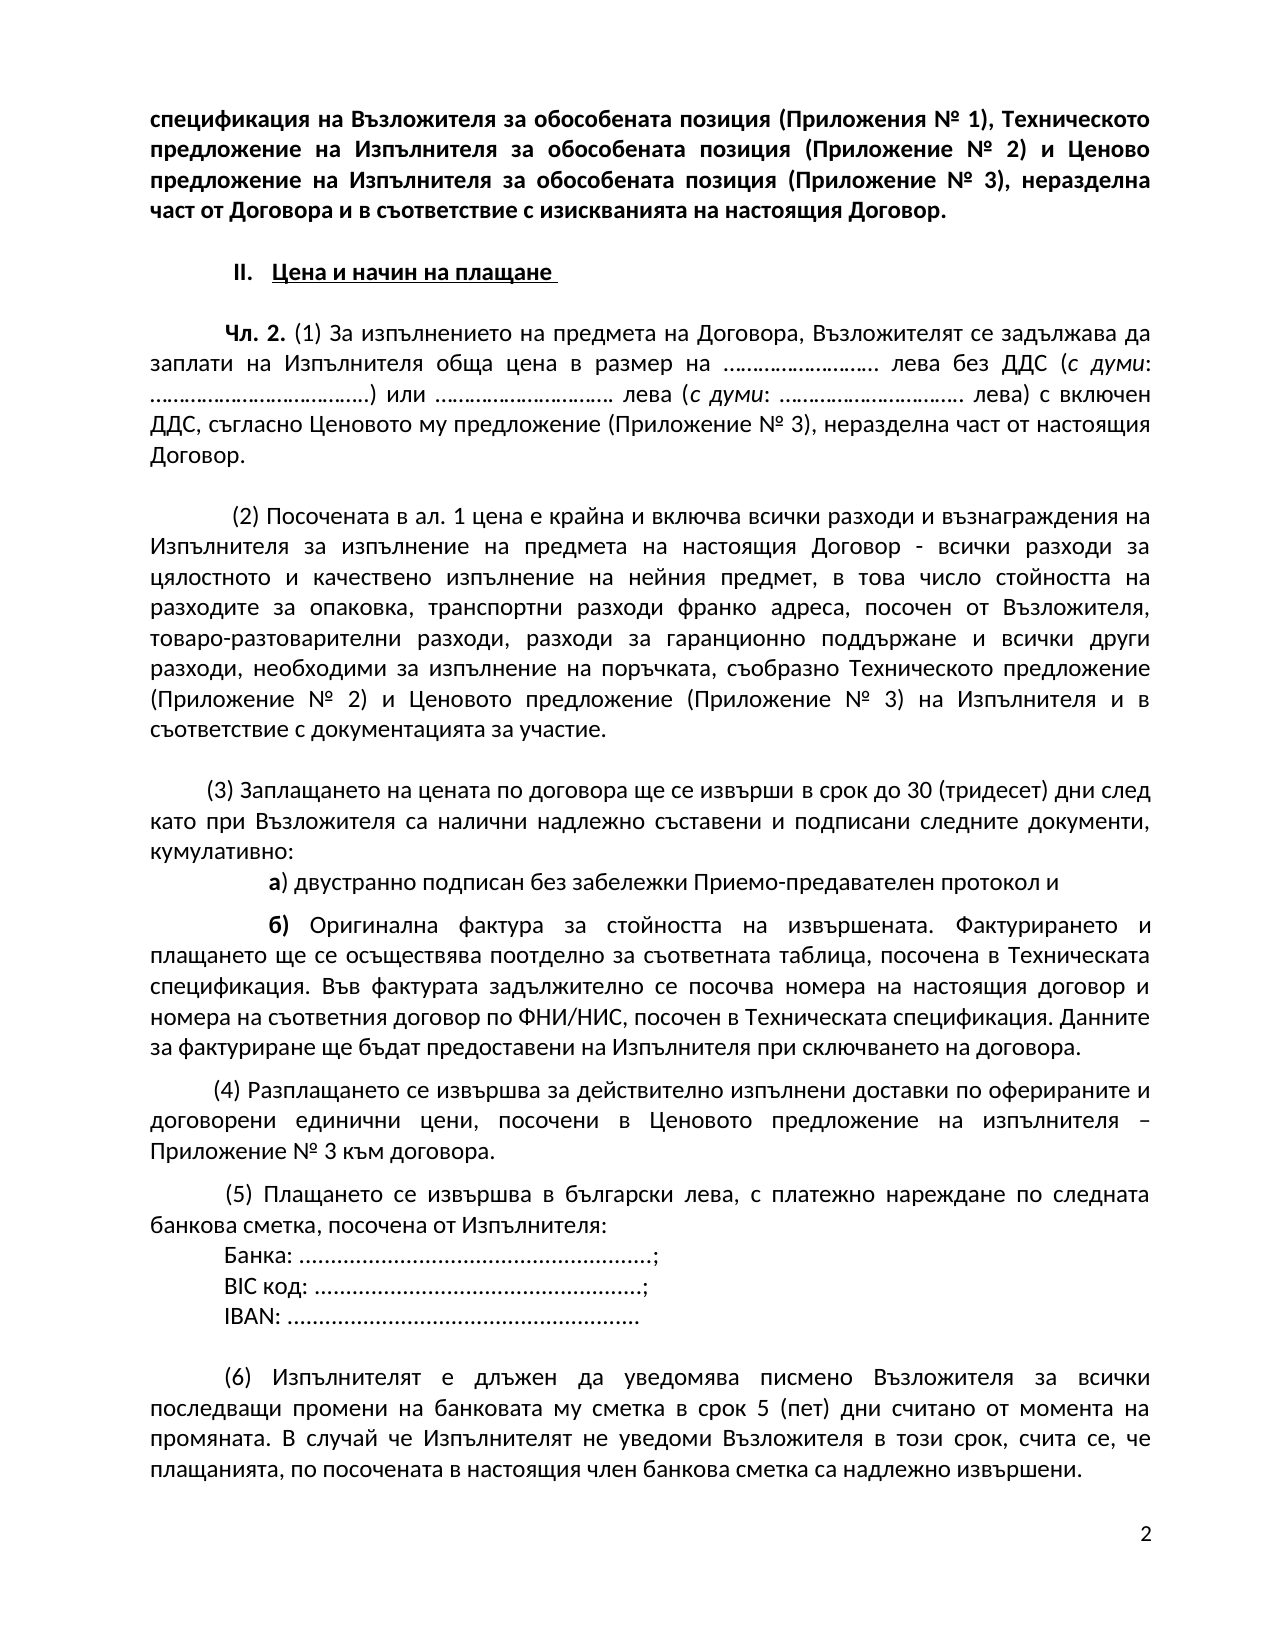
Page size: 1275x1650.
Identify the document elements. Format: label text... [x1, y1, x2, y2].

text а) двустранно подписан без забележки Приемо-предавателен протокол и [150, 866, 1152, 897]
text (5) Плащането се извършва в български лева, с платежно нареждане по следната банкова сметка, посочена от Изпълнителя: [150, 1178, 1152, 1239]
text BIC код: ....................................................; [224, 1270, 1152, 1300]
text Чл. 2. (1) За изпълнението на предмета на Договора, Възложителят се задължава да заплати на Изпълнителя обща цена в размер на ……………………… лева без ДДС (с думи: ………………………………..) или …………………………. лева (с думи: ………………………….. лева) с включен ДДС, съгласно Ценовото му предложение (Приложение № 3), неразделна част от настоящия Договор. [150, 317, 1152, 469]
text (4) Разплащането се извършва за действително изпълнени доставки по оферираните и договорени единични цени, посочени в Ценовото предложение на изпълнителя – Приложение № 3 към договора. [150, 1074, 1152, 1166]
text (3) Заплащането на цената по договора ще се извърши в срок до 30 (тридесет) дни след като при Възложителя са налични надлежно съставени и подписани следните документи, кумулативно: [150, 774, 1152, 866]
list Цена и начин на плащане [253, 256, 1152, 286]
text (2) Посочената в ал. 1 цена е крайна и включва всички разходи и възнаграждения на Изпълнителя за изпълнение на предмета на настоящия Договор - всички разходи за цялостното и качествено изпълнение на нейния предмет, в това число стойността на разходите за опаковка, транспортни разходи франко адреса, посочен от Възложителя, товаро-разтоварителни разходи, разходи за гаранционно поддържане и всички други разходи, необходими за изпълнение на поръчката, съобразно Техническото предложение (Приложение № 2) и Ценовото предложение (Приложение № 3) на Изпълнителя и в съответствие с документацията за участие. [150, 500, 1152, 744]
text IBAN: ........................................................ [224, 1300, 1152, 1331]
text (6) Изпълнителят е длъжен да уведомява писмено Възложителя за всички последващи промени на банковата му сметка в срок 5 (пет) дни считано от момента на промяната. В случай че Изпълнителят не уведоми Възложителя в този срок, счита се, че плащанията, по посочената в настоящия член банкова сметка са надлежно извършени. [150, 1361, 1152, 1483]
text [150, 103, 1152, 225]
text б) Оригинална фактура за стойността на извършената. Фактурирането и плащането ще се осъществява поотделно за съответната таблица, посочена в Техническата спецификация. Във фактурата задължително се посочва номера на настоящия договор и номера на съответния договор по ФНИ/НИС, посочен в Техническата спецификация. Данните за фактуриране ще бъдат предоставени на Изпълнителя при сключването на договора. [150, 909, 1152, 1062]
text Банка: ........................................................; [224, 1239, 1152, 1270]
